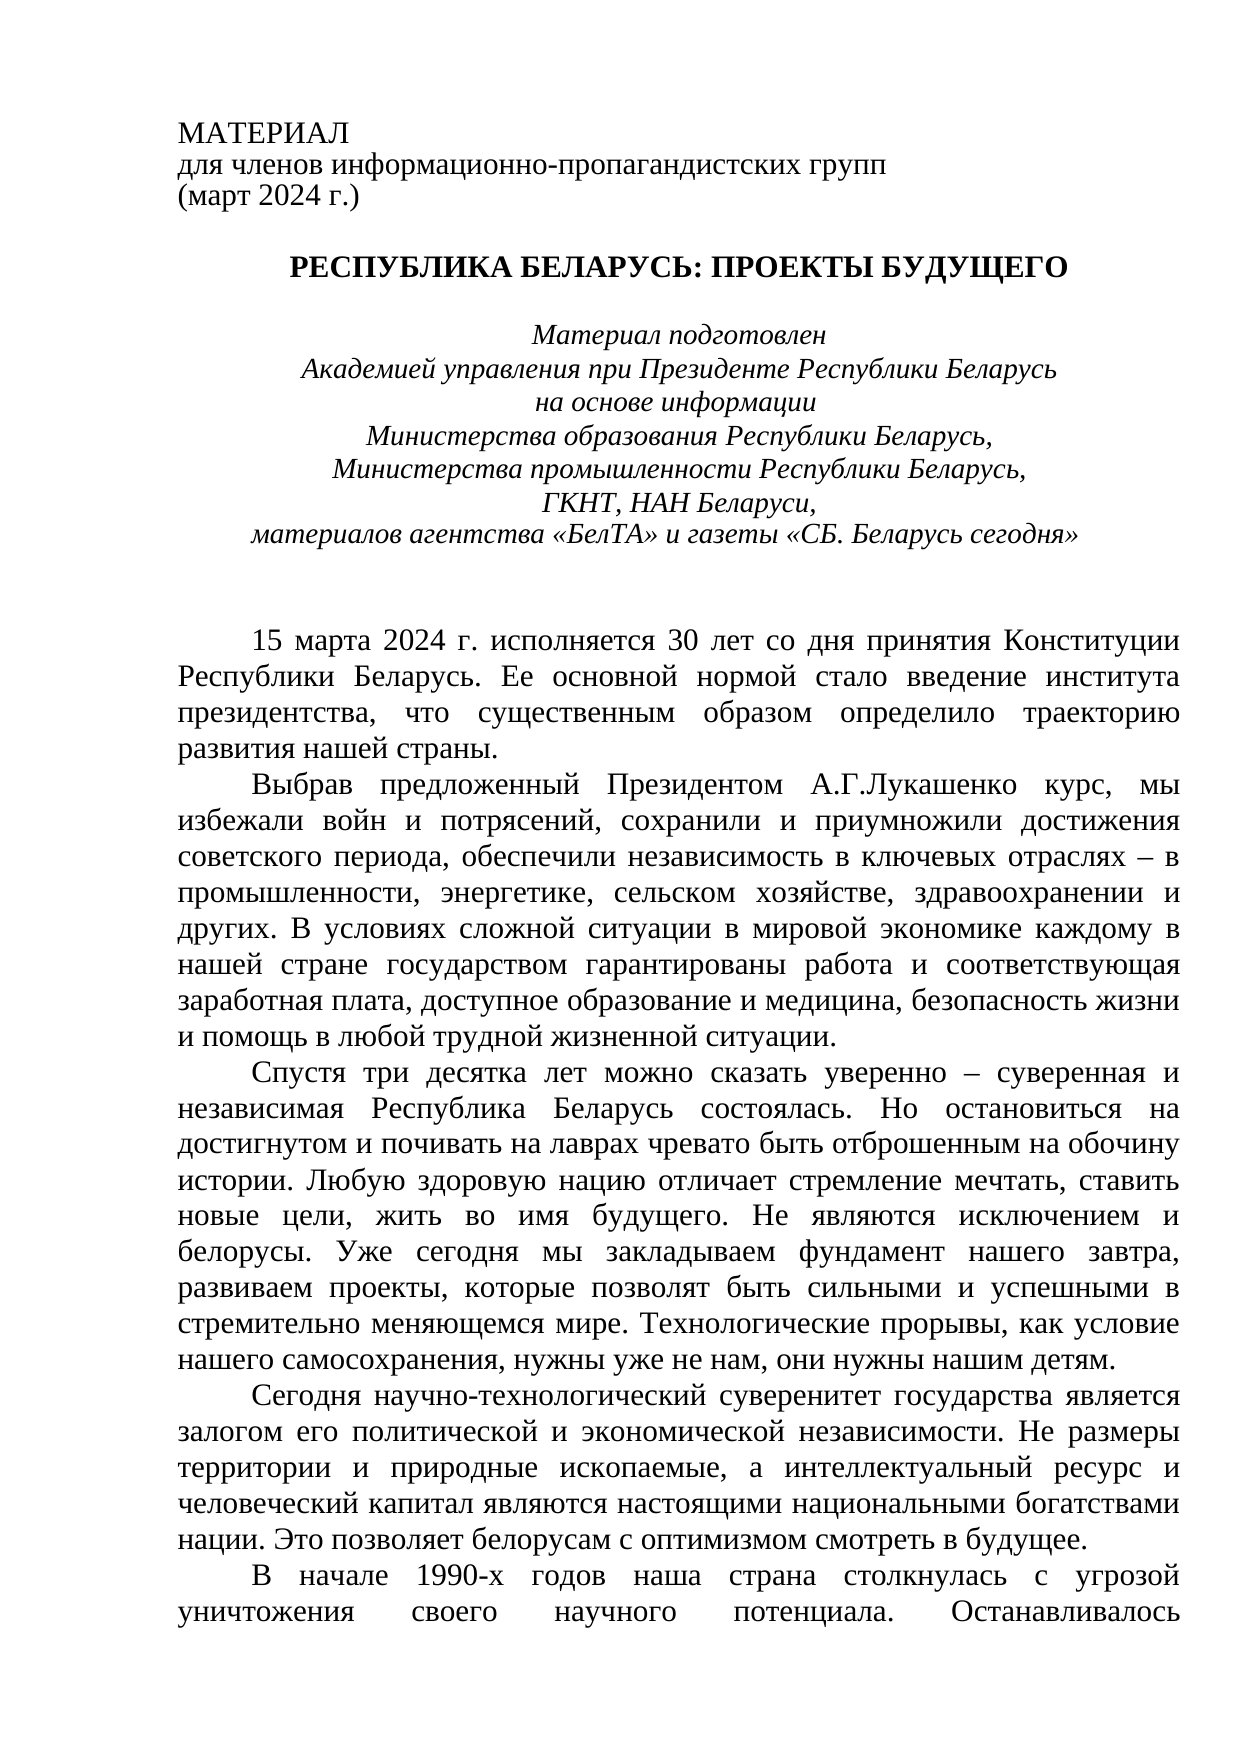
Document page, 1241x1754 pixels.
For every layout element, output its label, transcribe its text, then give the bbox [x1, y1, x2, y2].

text 15 марта 2024 г. исполняется 30 лет со дня принятия Конституции Республики Беларусь. Ее основной нормой стало введение института президентства, что существенным образом определило траекторию развития нашей страны. [177, 622, 1181, 765]
text на основе информации Министерства образования Республики Беларусь, [177, 384, 1181, 451]
text Сегодня научно-технологический суверенитет государства является залогом его политической и экономической независимости. Не размеры территории и природные ископаемые, а интеллектуальный ресурс и человеческий капитал являются настоящими национальными богатствами нации. Это позволяет белорусам с оптимизмом смотреть в будущее. [177, 1376, 1181, 1556]
text МАТЕРИАЛ [177, 118, 1181, 149]
text (март 2024 г.) [177, 181, 1181, 212]
text ГКНТ, НАН Беларуси, [177, 485, 1181, 518]
text материалов агентства «БелТА» и газеты «СБ. Беларусь сегодня» [177, 518, 1181, 550]
text Министерства промышленности Республики Беларусь, [177, 451, 1181, 485]
text Спустя три десятка лет можно сказать уверенно – суверенная и независимая Республика Беларусь состоялась. Но остановиться на достигнутом и почивать на лаврах чревато быть отброшенным на обочину истории. Любую здоровую нацию отличает стремление мечтать, ставить новые цели, жить во имя будущего. Не являются исключением и белорусы. Уже сегодня мы закладываем фундамент нашего завтра, развиваем проекты, которые позволят быть сильными и успешными в стремительно меняющемся мире. Технологические прорывы, как условие нашего самосохранения, нужны уже не нам, они нужны нашим детям. [177, 1053, 1181, 1376]
text Академией управления при Президенте Республики Беларусь [177, 351, 1181, 384]
text Выбрав предложенный Президентом А.Г.Лукашенко курс, мы избежали войн и потрясений, сохранили и приумножили достижения советского периода, обеспечили независимость в ключевых отраслях – в промышленности, энергетике, сельском хозяйстве, здравоохранении и других. В условиях сложной ситуации в мировой экономике каждому в нашей стране государством гарантированы работа и соответствующая заработная плата, доступное образование и медицина, безопасность жизни и помощь в любой трудной жизненной ситуации. [177, 765, 1181, 1053]
text для членов информационно-пропагандистских групп [177, 149, 1181, 181]
text РЕСПУБЛИКА БЕЛАРУСЬ: ПРОЕКТЫ БУДУЩЕГО [177, 248, 1181, 284]
text Материал подготовлен [177, 317, 1181, 351]
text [177, 1556, 1181, 1628]
